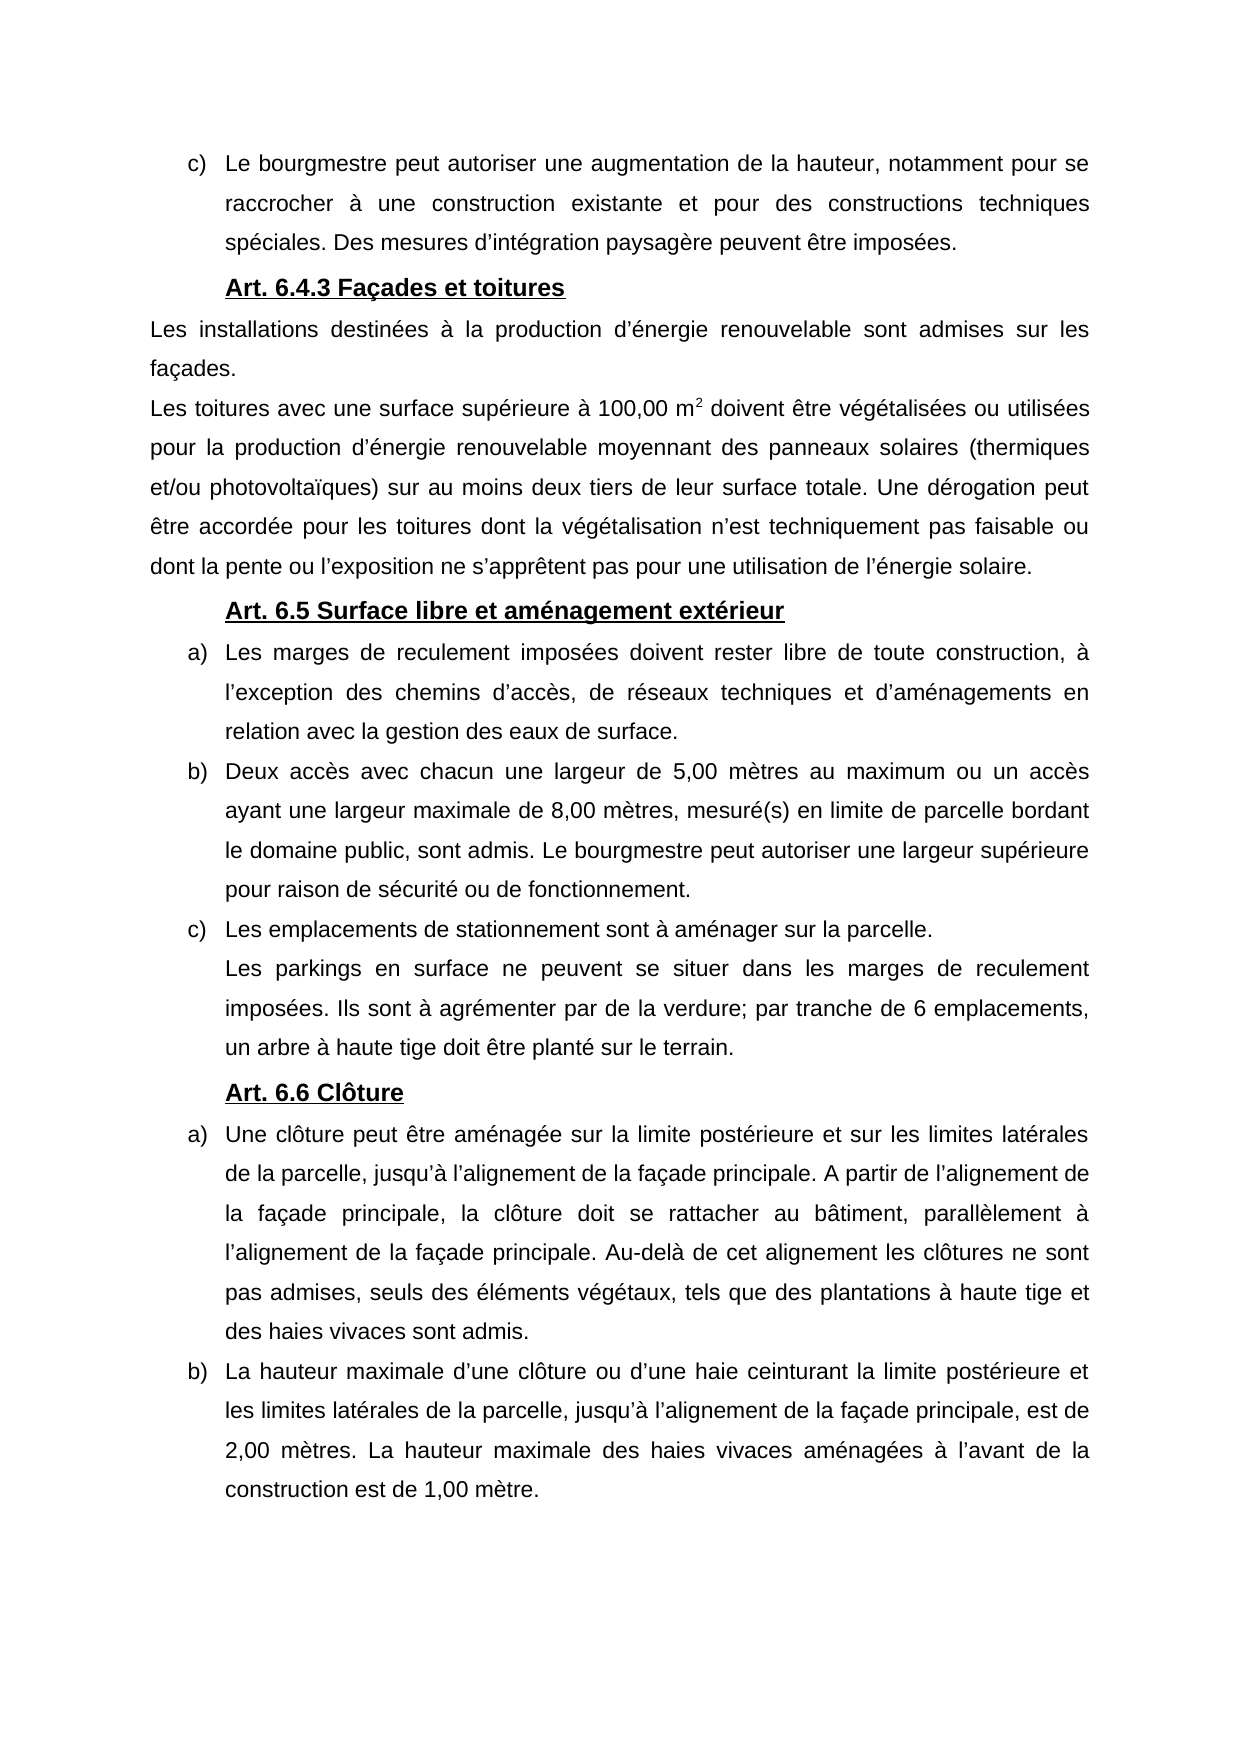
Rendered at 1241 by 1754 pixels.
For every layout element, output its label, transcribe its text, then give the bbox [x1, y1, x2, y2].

list Deux accès avec chacun une largeur de 5,00 mètres au maximum ou un accès ayant une largeur maximale de 8,00 mètres, mesuré(s) en limite de parcelle bordant le domaine public, sont admis. Le bourgmestre peut autoriser une largeur supérieure pour raison de sécurité ou de fonctionnement. [187, 758, 1090, 903]
subtitle Art. 6.5 Surface libre et aménagement extérieur [225, 596, 1090, 625]
list La hauteur maximale d’une clôture ou d’une haie ceinturant la limite postérieure et les limites latérales de la parcelle, jusqu’à l’alignement de la façade principale, est de 2,00 mètres. La hauteur maximale des haies vivaces aménagées à l’avant de la construction est de 1,00 mètre. [187, 1358, 1090, 1503]
subtitle Art. 6.6 Clôture [225, 1078, 1090, 1107]
list Les marges de reculement imposées doivent rester libre de toute construction, à l’exception des chemins d’accès, de réseaux techniques et d’aménagements en relation avec la gestion des eaux de surface. [187, 639, 1090, 745]
subtitle Art. 6.4.3 Façades et toitures [225, 273, 1090, 301]
list Une clôture peut être aménagée sur la limite postérieure et sur les limites latérales de la parcelle, jusqu’à l’alignement de la façade principale. A partir de l’alignement de la façade principale, la clôture doit se rattacher au bâtiment, parallèlement à l’alignement de la façade principale. Au-delà de cet alignement les clôtures ne sont pas admises, seuls des éléments végétaux, tels que des plantations à haute tige et des haies vivaces sont admis. [187, 1121, 1090, 1345]
text Les installations destinées à la production d’énergie renouvelable sont admises sur les façades. [150, 316, 1090, 382]
list Les emplacements de stationnement sont à aménager sur la parcelle. [187, 916, 1090, 942]
text Les parkings en surface ne peuvent se situer dans les marges de reculement imposées. Ils sont à agrémenter par de la verdure; par tranche de 6 emplacements, un arbre à haute tige doit être planté sur le terrain. [225, 955, 1090, 1061]
list Le bourgmestre peut autoriser une augmentation de la hauteur, notamment pour se raccrocher à une construction existante et pour des constructions techniques spéciales. Des mesures d’intégration paysagère peuvent être imposées. [187, 150, 1090, 255]
text Les toitures avec une surface supérieure à 100,00 m2 doivent être végétalisées ou utilisées pour la production d’énergie renouvelable moyennant des panneaux solaires (thermiques et/ou photovoltaïques) sur au moins deux tiers de leur surface totale. Une dérogation peut être accordée pour les toitures dont la végétalisation n’est techniquement pas faisable ou dont la pente ou l’exposition ne s’apprêtent pas pour une utilisation de l’énergie solaire. [150, 395, 1090, 579]
